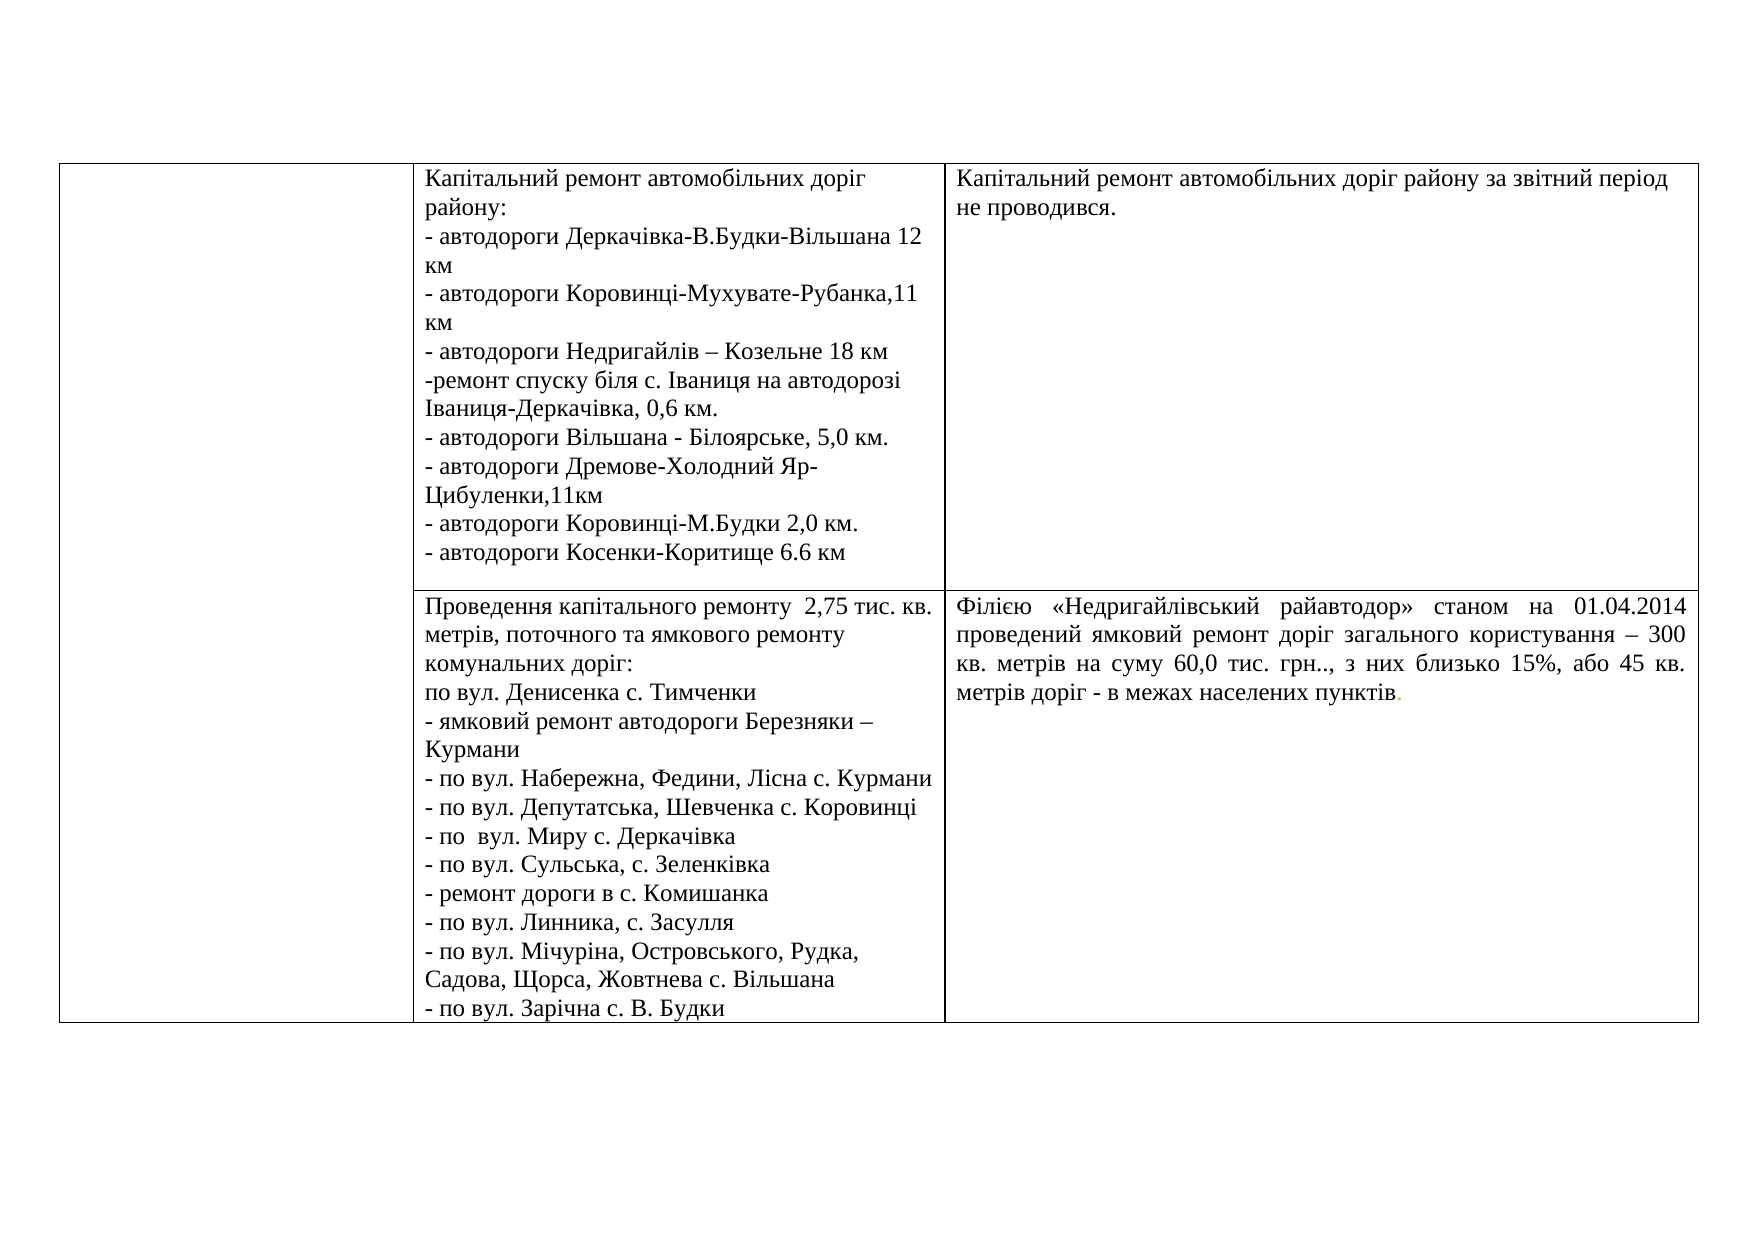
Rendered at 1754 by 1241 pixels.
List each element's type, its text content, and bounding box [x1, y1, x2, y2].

table_cell Капітальний ремонт автомобільних доріг району за звітний період не проводився. [946, 164, 1698, 590]
table_cell Проведення капітального ремонту 2,75 тис. кв. метрів, поточного та ямкового ремонту комунальних доріг: по вул. Денисенка с. Тимченки - ямковий ремонт автодороги Березняки –Курмани - по вул. Набережна, Федини, Лісна с. Курмани - по вул. Депутатська, Шевченка с. Коровинці - по вул. Миру с. Деркачівка - по вул. Сульська, с. Зеленківка - ремонт дороги в с. Комишанка - по вул. Линника, с. Засулля - по вул. Мічуріна, Островського, Рудка, Садова, Щорса, Жовтнева с. Вільшана - по вул. Зарічна с. В. Будки [414, 591, 944, 1022]
table_cell Філією «Недригайлівський райавтодор» станом на 01.04.2014 проведений ямковий ремонт доріг загального користування – 300 кв. метрів на суму 60,0 тис. грн.., з них близько 15%, або 45 кв. метрів доріг - в межах населених пунктів. [946, 591, 1698, 1022]
table_cell Капітальний ремонт автомобільних доріг району: - автодороги Деркачівка-В.Будки-Вільшана 12 км - автодороги Коровинці-Мухувате-Рубанка,11 км - автодороги Недригайлів – Козельне 18 км -ремонт спуску біля с. Іваниця на автодорозі Іваниця-Деркачівка, 0,6 км. - автодороги Вільшана - Білоярське, 5,0 км. - автодороги Дремове-Холодний Яр-Цибуленки,11км - автодороги Коровинці-М.Будки 2,0 км. - автодороги Косенки-Коритище 6.6 км [414, 164, 944, 590]
